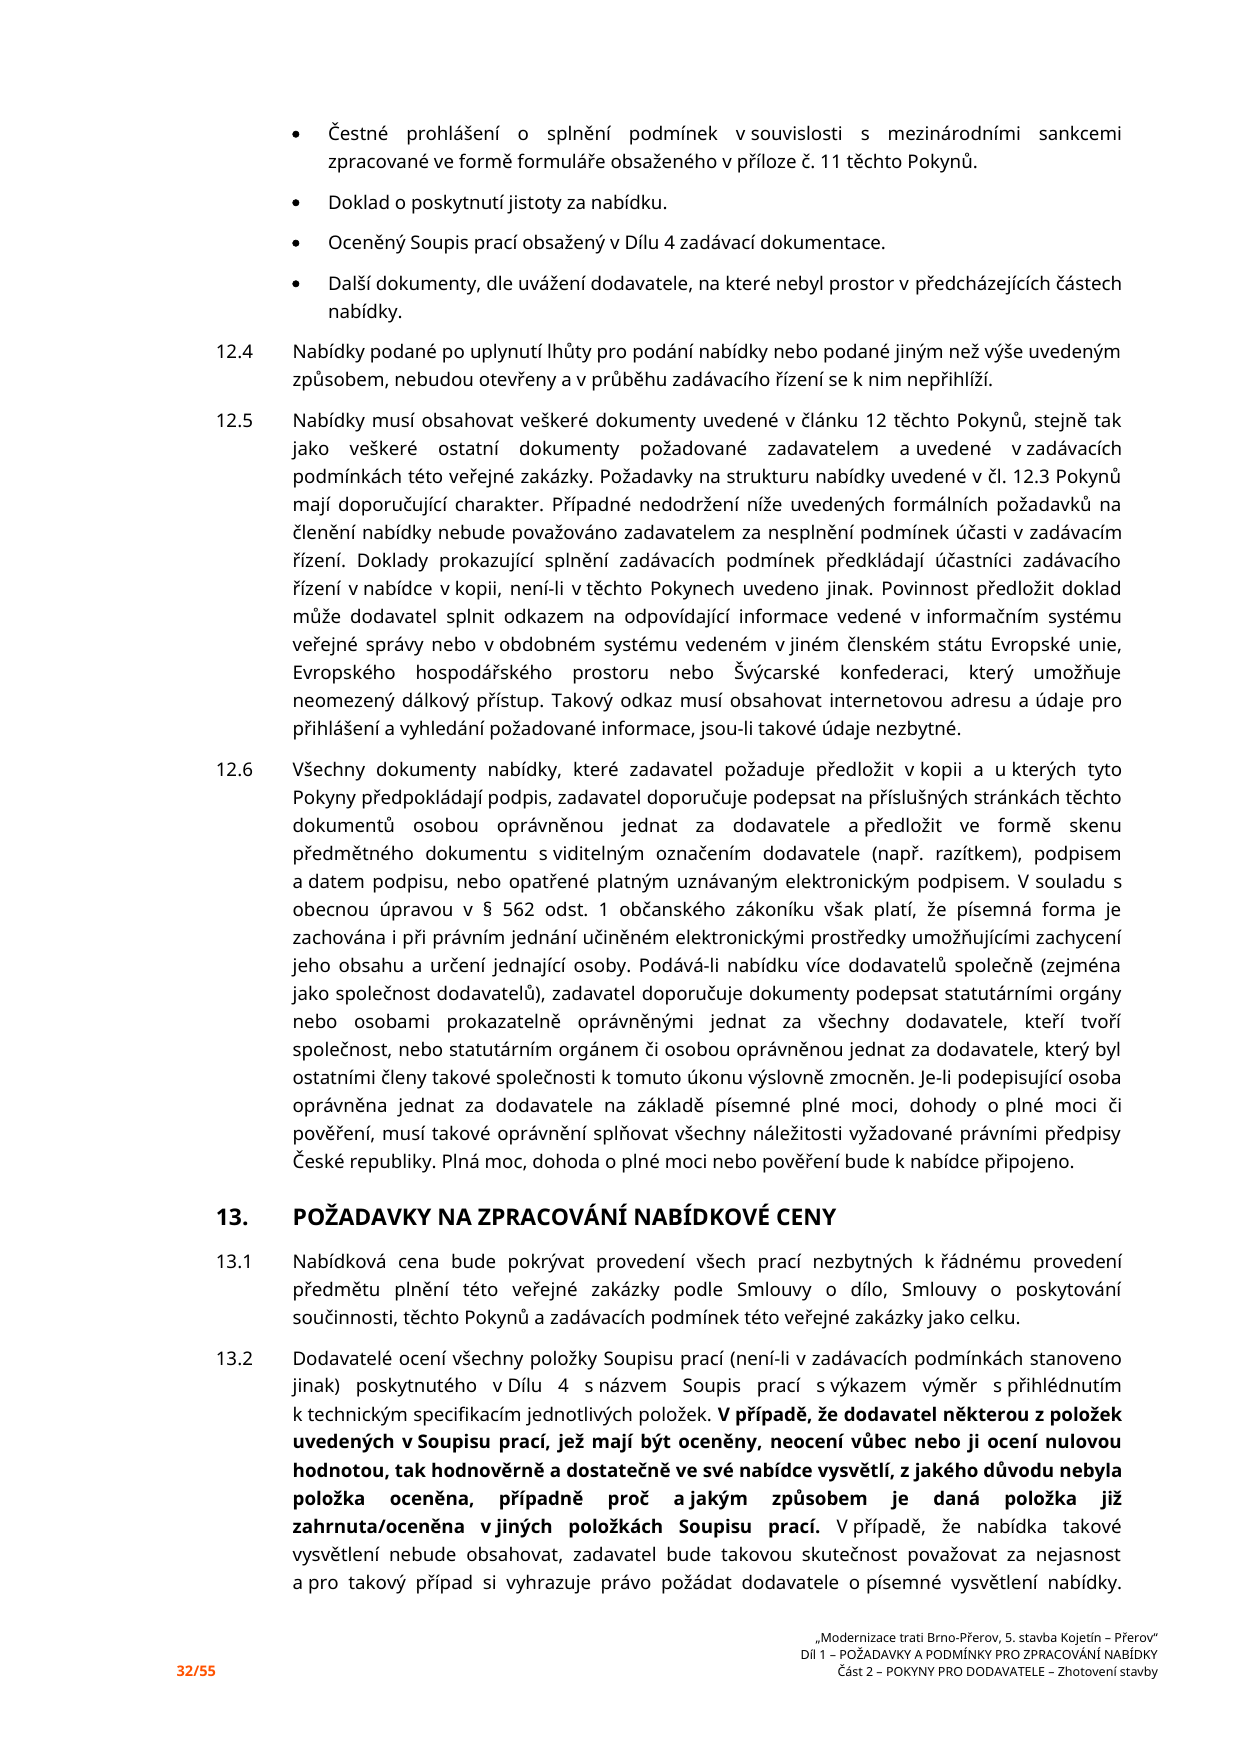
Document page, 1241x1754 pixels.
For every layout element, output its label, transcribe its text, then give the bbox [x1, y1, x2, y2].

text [216, 1345, 1122, 1594]
text Doklad o poskytnutí jistoty za nabídku. [292, 189, 1122, 215]
text Všechny dokumenty nabídky, které zadavatel požaduje předložit v kopii a u kterých tyto Pokyny předpokládají podpis, zadavatel doporučuje podepsat na příslušných stránkách těchto dokumentů osobou oprávněnou jednat za dodavatele a předložit ve formě skenu předmětného dokumentu s viditelným označením dodavatele (např. razítkem), podpisem a datem podpisu, nebo opatřené platným uznávaným elektronickým podpisem. V souladu s obecnou úpravou v § 562 odst. 1 občanského zákoníku však platí, že písemná forma je zachována i při právním jednání učiněném elektronickými prostředky umožňujícími zachycení jeho obsahu a určení jednající osoby. Podává-li nabídku více dodavatelů společně (zejména jako společnost dodavatelů), zadavatel doporučuje dokumenty podepsat statutárními orgány nebo osobami prokazatelně oprávněnými jednat za všechny dodavatele, kteří tvoří společnost, nebo statutárním orgánem či osobou oprávněnou jednat za dodavatele, který byl ostatními členy takové společnosti k tomuto úkonu výslovně zmocněn. Je-li podepisující osoba oprávněna jednat za dodavatele na základě písemné plné moci, dohody o plné moci či pověření, musí takové oprávnění splňovat všechny náležitosti vyžadované právními předpisy České republiky. Plná moc, dohoda o plné moci nebo pověření bude k nabídce připojeno. [216, 756, 1122, 1174]
text Čestné prohlášení o splnění podmínek v souvislosti s mezinárodními sankcemi zpracované ve formě formuláře obsaženého v příloze č. 11 těchto Pokynů. [292, 121, 1122, 174]
text Nabídky podané po uplynutí lhůty pro podání nabídky nebo podané jiným než výše uvedeným způsobem, nebudou otevřeny a v průběhu zadávacího řízení se k nim nepřihlíží. [216, 339, 1122, 392]
text Další dokumenty, dle uvážení dodavatele, na které nebyl prostor v předcházejících částech nabídky. [292, 270, 1122, 324]
text Nabídky musí obsahovat veškeré dokumenty uvedené v článku 12 těchto Pokynů, stejně tak jako veškeré ostatní dokumenty požadované zadavatelem a uvedené v zadávacích podmínkách této veřejné zakázky. Požadavky na strukturu nabídky uvedené v čl. 12.3 Pokynů mají doporučující charakter. Případné nedodržení níže uvedených formálních požadavků na členění nabídky nebude považováno zadavatelem za nesplnění podmínek účasti v zadávacím řízení. Doklady prokazující splnění zadávacích podmínek předkládají účastníci zadávacího řízení v nabídce v kopii, není-li v těchto Pokynech uvedeno jinak. Povinnost předložit doklad může dodavatel splnit odkazem na odpovídající informace vedené v informačním systému veřejné správy nebo v obdobném systému vedeném v jiném členském státu Evropské unie, Evropského hospodářského prostoru nebo Švýcarské konfederaci, který umožňuje neomezený dálkový přístup. Takový odkaz musí obsahovat internetovou adresu a údaje pro přihlášení a vyhledání požadované informace, jsou-li takové údaje nezbytné. [216, 407, 1122, 741]
text Nabídková cena bude pokrývat provedení všech prací nezbytných k řádnému provedení předmětu plnění této veřejné zakázky podle Smlouvy o dílo, Smlouvy o poskytování součinnosti, těchto Pokynů a zadávacích podmínek této veřejné zakázky jako celku. [216, 1248, 1122, 1330]
text Oceněný Soupis prací obsažený v Dílu 4 zadávací dokumentace. [292, 230, 1122, 255]
text POŽADAVKY NA ZPRACOVÁNÍ NABÍDKOVÉ CENY [216, 1201, 1122, 1233]
